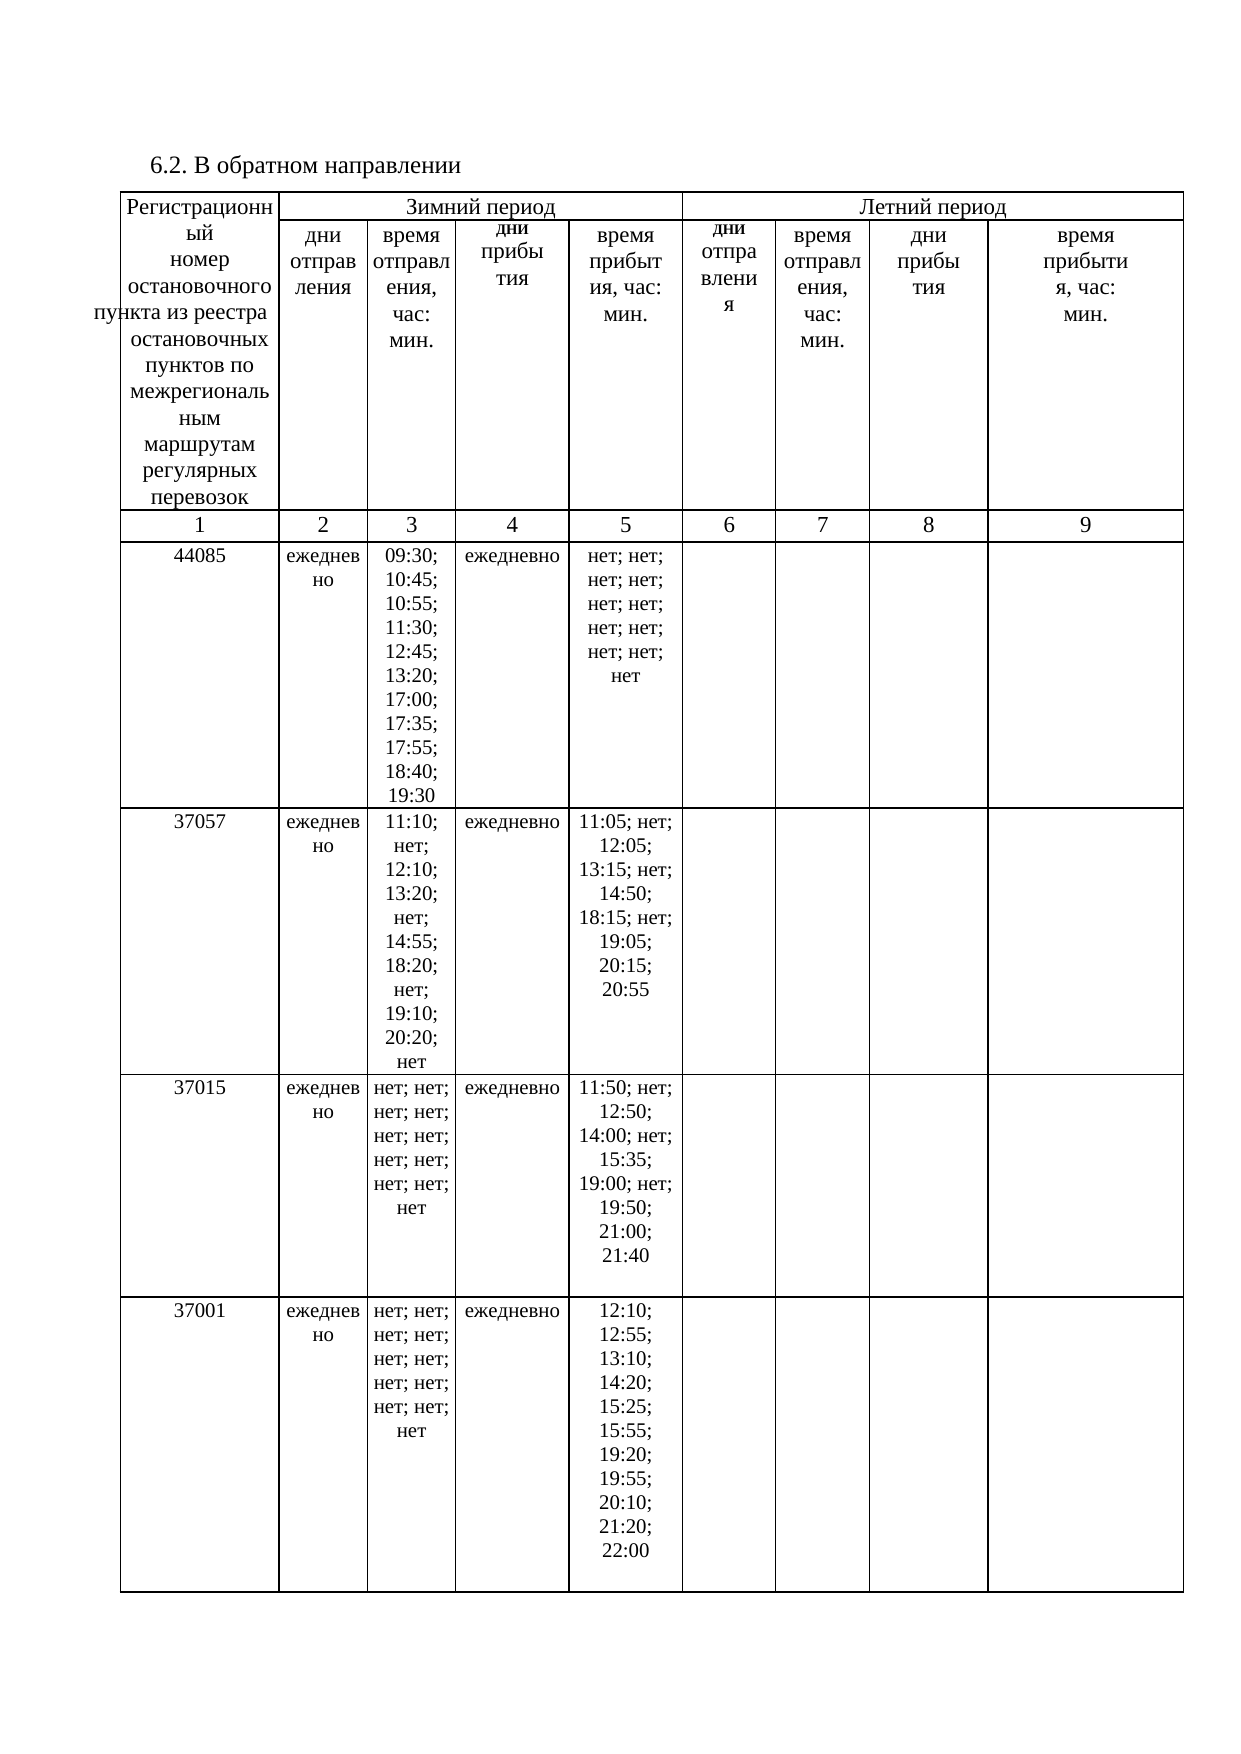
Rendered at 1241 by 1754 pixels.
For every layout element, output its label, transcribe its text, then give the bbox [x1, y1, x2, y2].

table_cell [870, 809, 987, 1073]
table_cell ДНИ отпра влени я [683, 221, 775, 509]
table_cell [989, 809, 1183, 1073]
table_cell ежедневно [280, 809, 367, 1073]
table_cell [870, 1075, 987, 1296]
table_cell время отправл ения, час: мин. [776, 221, 869, 509]
table_cell нет; нет; нет; нет; нет; нет; нет; нет; нет; нет; нет [570, 543, 682, 807]
table_cell 4 [456, 511, 568, 541]
table_cell 37057 [121, 809, 278, 1073]
table_cell нет; нет; нет; нет; нет; нет; нет; нет; нет; нет; нет [368, 1298, 455, 1591]
table_cell 8 [870, 511, 987, 541]
table_cell дни отправ ления [280, 221, 367, 509]
table_cell [776, 809, 869, 1073]
table_cell [683, 1075, 775, 1296]
table_cell время отправл ения, час: мин. [368, 221, 455, 509]
table_header Летний период [683, 193, 1183, 219]
table_cell [683, 543, 775, 807]
table_cell 5 [570, 511, 682, 541]
table_cell [776, 1075, 869, 1296]
table_cell [776, 1298, 869, 1591]
table_cell 1 [121, 511, 278, 541]
table_cell 6 [683, 511, 775, 541]
table_cell [870, 1298, 987, 1591]
table_cell [776, 543, 869, 807]
table_cell ежедневно [456, 1298, 568, 1591]
table_cell время прибыти я, час: мин. [989, 221, 1183, 509]
text 6.2. В обратном направлении [150, 150, 1090, 179]
table_cell [870, 543, 987, 807]
table_header Регистрационный номер остановочного пункта из реестра остановочных пунктов по межрегиональным маршрутам регулярных перевозок [121, 193, 278, 509]
table_cell ежедневно [280, 1298, 367, 1591]
table_cell 37015 [121, 1075, 278, 1296]
table_cell ежедневно [456, 809, 568, 1073]
table_cell ежедневно [280, 543, 367, 807]
table_cell [683, 1298, 775, 1591]
table_cell 7 [776, 511, 869, 541]
table_cell дни прибы тия [870, 221, 987, 509]
table_cell 3 [368, 511, 455, 541]
table_cell ежедневно [280, 1075, 367, 1296]
table_cell [989, 543, 1183, 807]
table_cell 12:10; 12:55; 13:10; 14:20; 15:25; 15:55; 19:20; 19:55; 20:10; 21:20; 22:00 [570, 1298, 682, 1591]
table_cell 37001 [121, 1298, 278, 1591]
table_cell 09:30; 10:45; 10:55; 11:30; 12:45; 13:20; 17:00; 17:35; 17:55; 18:40; 19:30 [368, 543, 455, 807]
table_cell [989, 1075, 1183, 1296]
table_cell 11:10; нет; 12:10; 13:20; нет; 14:55; 18:20; нет; 19:10; 20:20; нет [368, 809, 455, 1073]
table_cell ежедневно [456, 1075, 568, 1296]
table_cell 44085 [121, 543, 278, 807]
table_cell 9 [989, 511, 1183, 541]
table_cell 11:05; нет; 12:05; 13:15; нет; 14:50; 18:15; нет; 19:05; 20:15; 20:55 [570, 809, 682, 1073]
table_header Зимний период [280, 193, 682, 219]
table_cell время прибыт ия, час: мин. [570, 221, 682, 509]
table_cell [989, 1298, 1183, 1591]
table_cell [683, 809, 775, 1073]
table_cell 2 [280, 511, 367, 541]
table_cell нет; нет; нет; нет; нет; нет; нет; нет; нет; нет; нет [368, 1075, 455, 1296]
table_cell 11:50; нет; 12:50; 14:00; нет; 15:35; 19:00; нет; 19:50; 21:00; 21:40 [570, 1075, 682, 1296]
table_cell ДНИ прибы тия [456, 221, 568, 509]
table_cell ежедневно [456, 543, 568, 807]
